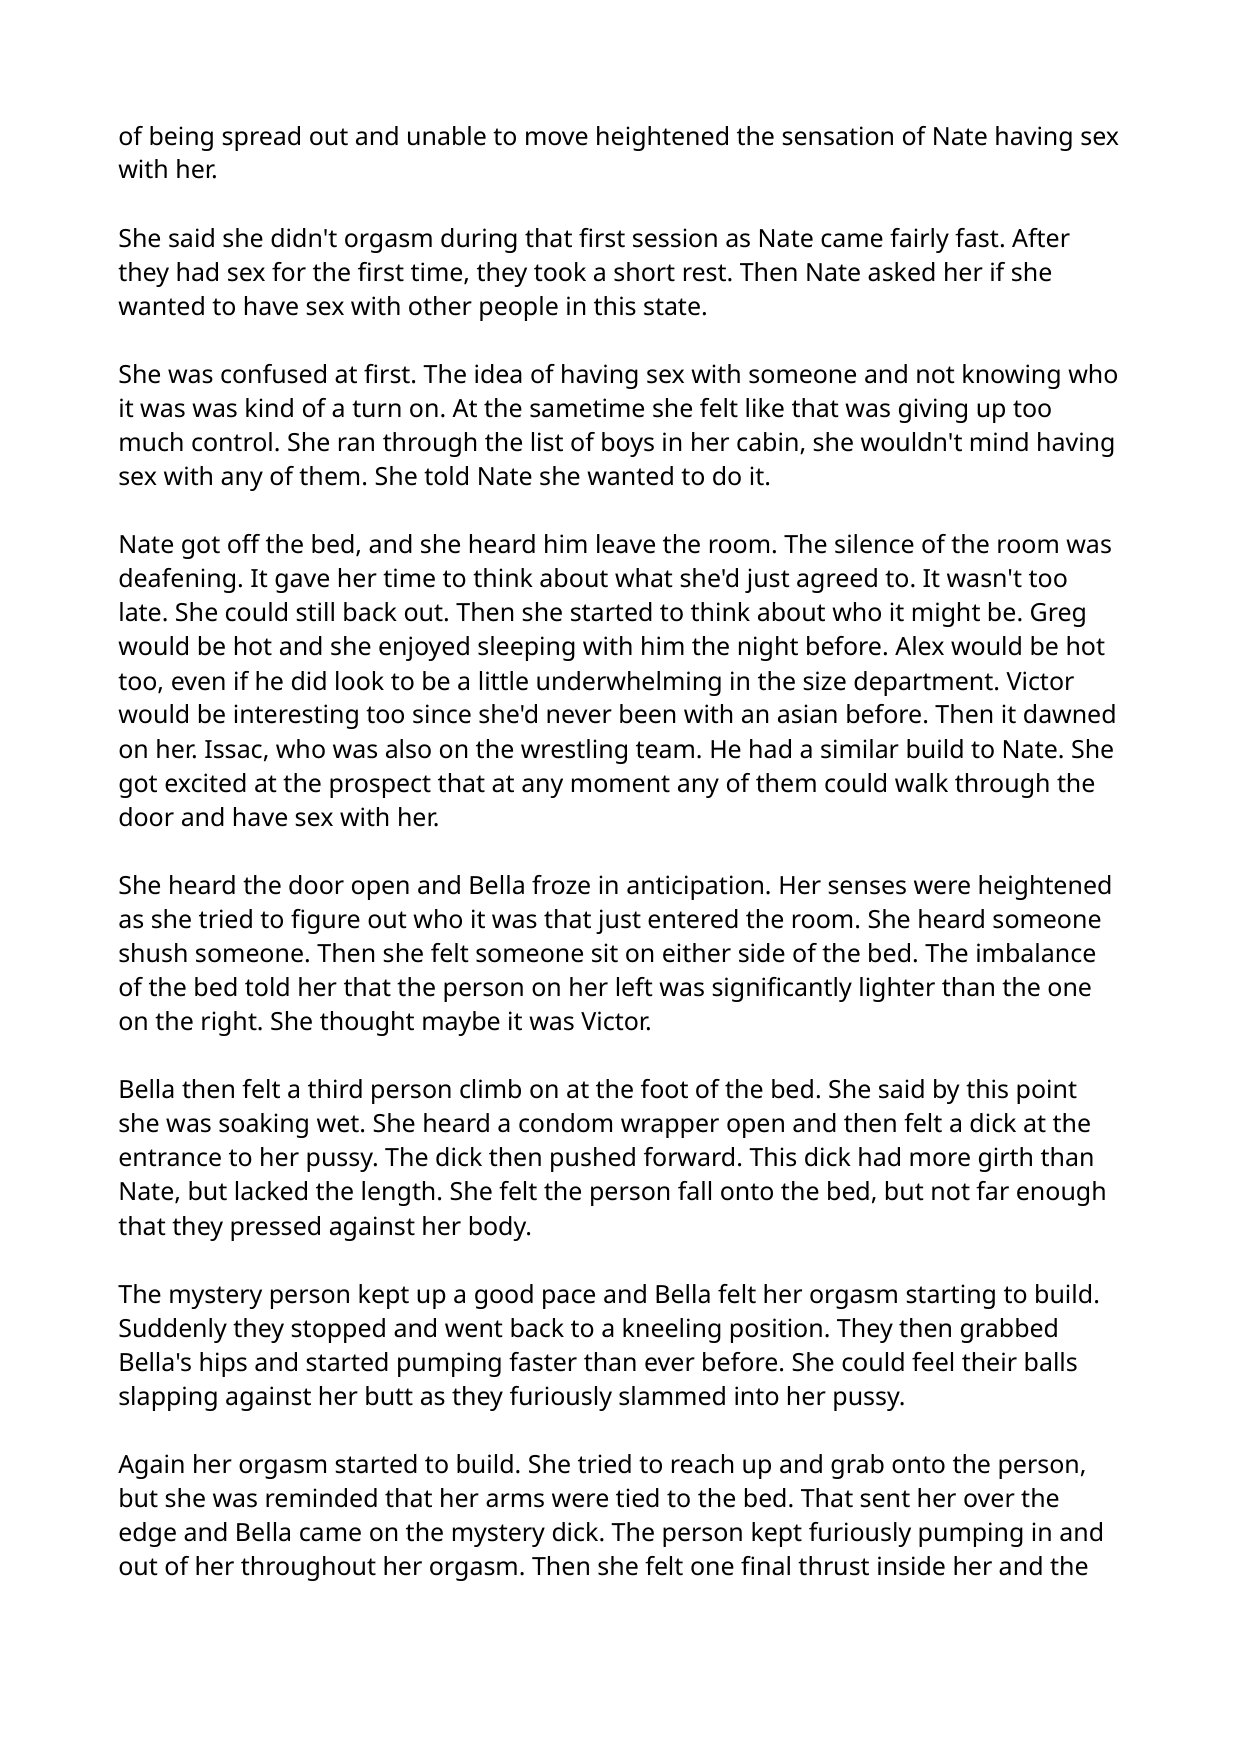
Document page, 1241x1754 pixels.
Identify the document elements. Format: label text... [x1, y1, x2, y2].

text She heard the door open and Bella froze in anticipation. Her senses were heightened as she tried to figure out who it was that just entered the room. She heard someone shush someone. Then she felt someone sit on either side of the bed. The imbalance of the bed told her that the person on her left was significantly lighter than the one on the right. She thought maybe it was Victor. [118, 867, 1122, 1038]
text She was confused at first. The idea of having sex with someone and not knowing who it was was kind of a turn on. At the sametime she felt like that was giving up too much control. She ran through the list of boys in her cabin, she wouldn't mind having sex with any of them. She told Nate she wanted to do it. [118, 357, 1122, 493]
text She said she didn't orgasm during that first session as Nate came fairly fast. After they had sex for the first time, they took a short rest. Then Nate asked her if she wanted to have sex with other people in this state. [118, 220, 1122, 322]
text Nate got off the bed, and she heard him leave the room. The silence of the room was deafening. It gave her time to think about what she'd just agreed to. It wasn't too late. She could still back out. Then she started to think about who it might be. Greg would be hot and she enjoyed sleeping with him the night before. Alex would be hot too, even if he did look to be a little underwhelming in the size department. Victor would be interesting too since she'd never been with an asian before. Then it dawned on her. Issac, who was also on the wrestling team. He had a similar build to Nate. She got excited at the prospect that at any moment any of them could walk through the door and have sex with her. [118, 527, 1122, 833]
text The mystery person kept up a good pace and Bella felt her orgasm starting to build. Suddenly they stopped and went back to a kneeling position. They then grabbed Bella's hips and started pumping faster than ever before. She could feel their balls slapping against her butt as they furiously slammed into her pussy. [118, 1276, 1122, 1412]
text Bella then felt a third person climb on at the foot of the bed. She said by this point she was soaking wet. She heard a condom wrapper open and then felt a dick at the entrance to her pussy. The dick then pushed forward. This dick had more girth than Nate, but lacked the length. She felt the person fall onto the bed, but not far enough that they pressed against her body. [118, 1072, 1122, 1242]
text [118, 118, 1122, 186]
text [118, 1447, 1122, 1583]
